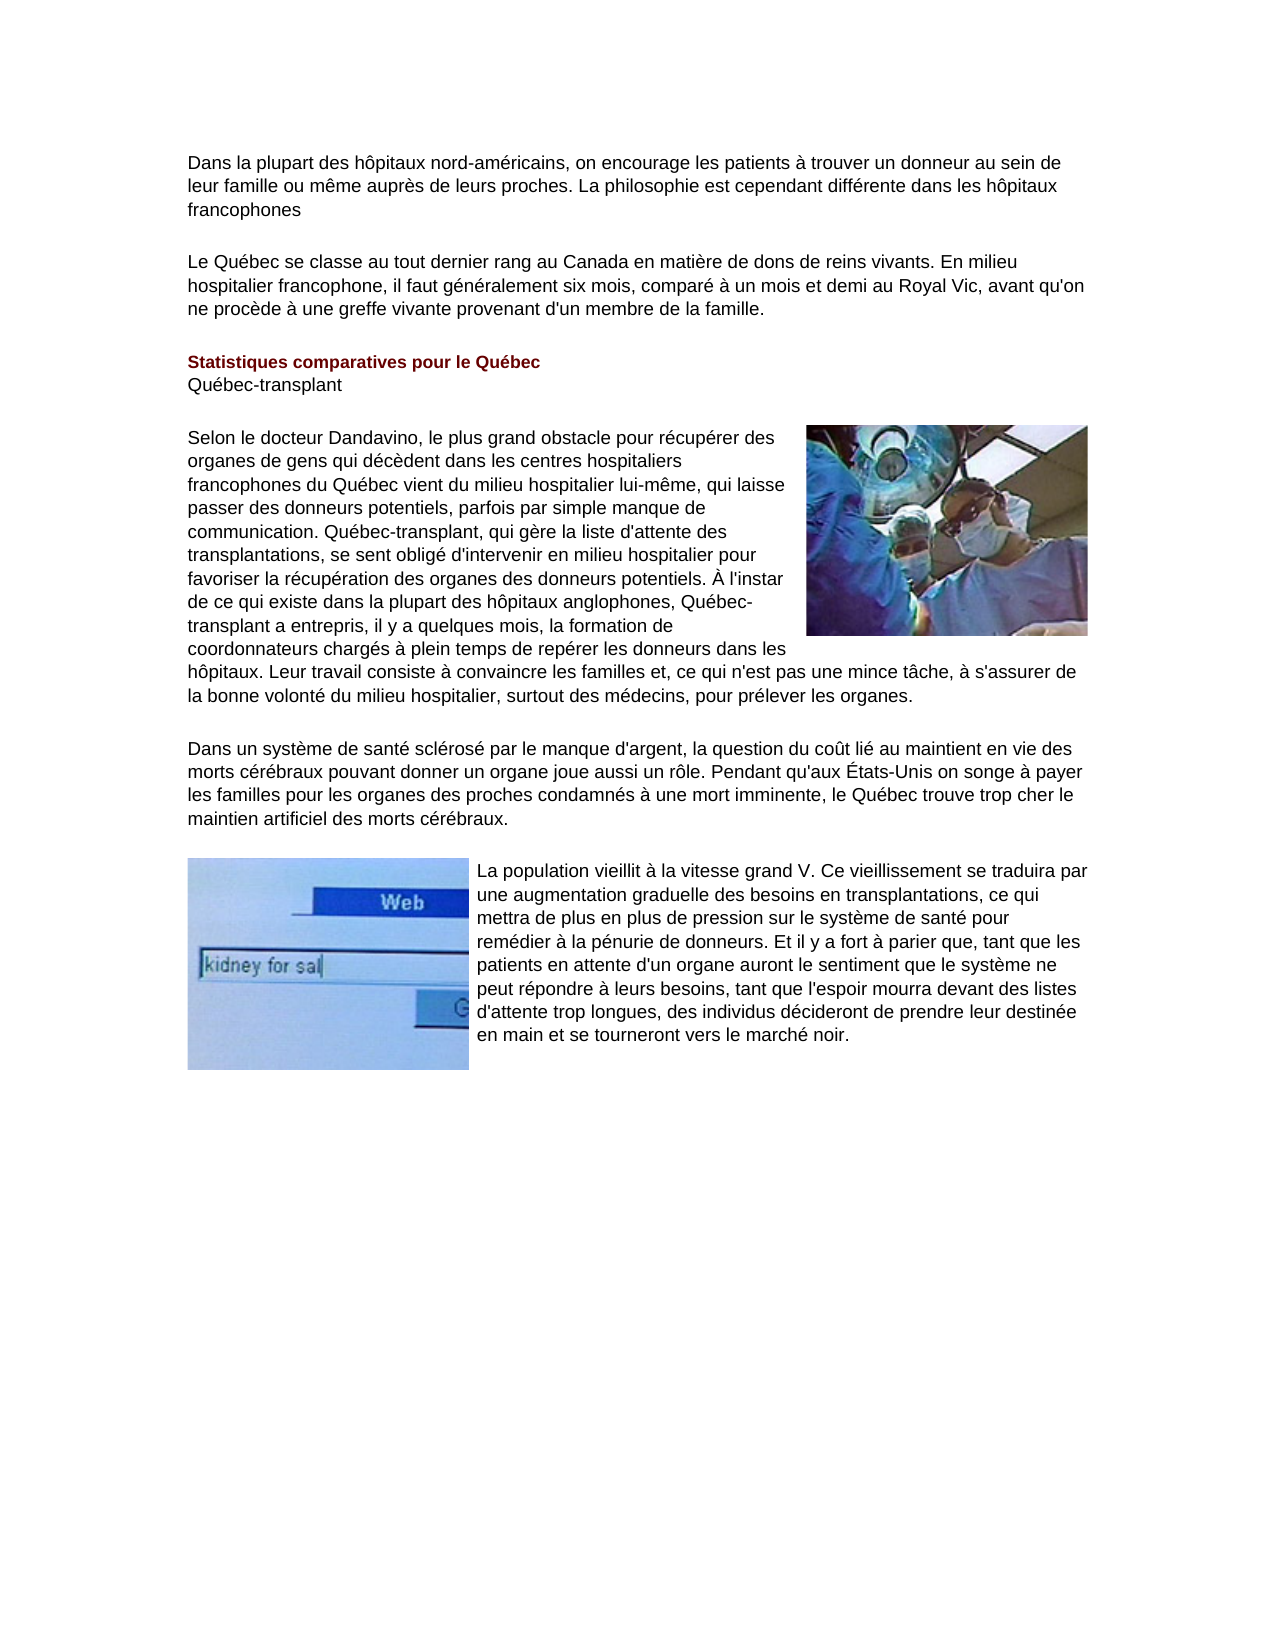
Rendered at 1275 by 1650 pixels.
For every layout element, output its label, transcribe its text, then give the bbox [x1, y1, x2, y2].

text Dans la plupart des hôpitaux nord-américains, on encourage les patients à trouver un donneur au sein de leur famille ou même auprès de leurs proches. La philosophie est cependant différente dans les hôpitaux francophones [187, 150, 1087, 220]
text La population vieillit à la vitesse grand V. Ce vieillissement se traduira par une augmentation graduelle des besoins en transplantations, ce qui mettra de plus en plus de pression sur le système de santé pour remédier à la pénurie de donneurs. Et il y a fort à parier que, tant que les patients en attente d'un organe auront le sentiment que le système ne peut répondre à leurs besoins, tant que l'espoir mourra devant des listes d'attente trop longues, des individus décideront de prendre leur destinée en main et se tourneront vers le marché noir. [469, 858, 1087, 1046]
text Le Québec se classe au tout dernier rang au Canada en matière de dons de reins vivants. En milieu hospitalier francophone, il faut généralement six mois, comparé à un mois et demi au Royal Vic, avant qu'on ne procède à une greffe vivante provenant d'un membre de la famille. [187, 249, 1087, 320]
text Statistiques comparatives pour le Québec Québec-transplant [187, 349, 1087, 396]
text Selon le docteur Dandavino, le plus grand obstacle pour récupérer des organes de gens qui décèdent dans les centres hospitaliers francophones du Québec vient du milieu hospitalier lui-même, qui laisse passer des donneurs potentiels, parfois par simple manque de communication. Québec-transplant, qui gère la liste d'attente des transplantations, se sent obligé d'intervenir en milieu hospitalier pour favoriser la récupération des organes des donneurs potentiels. À l'instar de ce qui existe dans la plupart des hôpitaux anglophones, Québec-transplant a entrepris, il y a quelques mois, la formation de coordonnateurs chargés à plein temps de repérer les donneurs dans les hôpitaux. Leur travail consiste à convaincre les familles et, ce qui n'est pas une mince tâche, à s'assurer de la bonne volonté du milieu hospitalier, surtout des médecins, pour prélever les organes. [187, 425, 1087, 706]
picture [187, 858, 469, 1070]
text Dans un système de santé sclérosé par le manque d'argent, la question du coût lié au maintient en vie des morts cérébraux pouvant donner un organe joue aussi un rôle. Pendant qu'aux États-Unis on songe à payer les familles pour les organes des proches condamnés à une mort imminente, le Québec trouve trop cher le maintien artificiel des morts cérébraux. [187, 735, 1087, 829]
picture [806, 425, 1088, 636]
